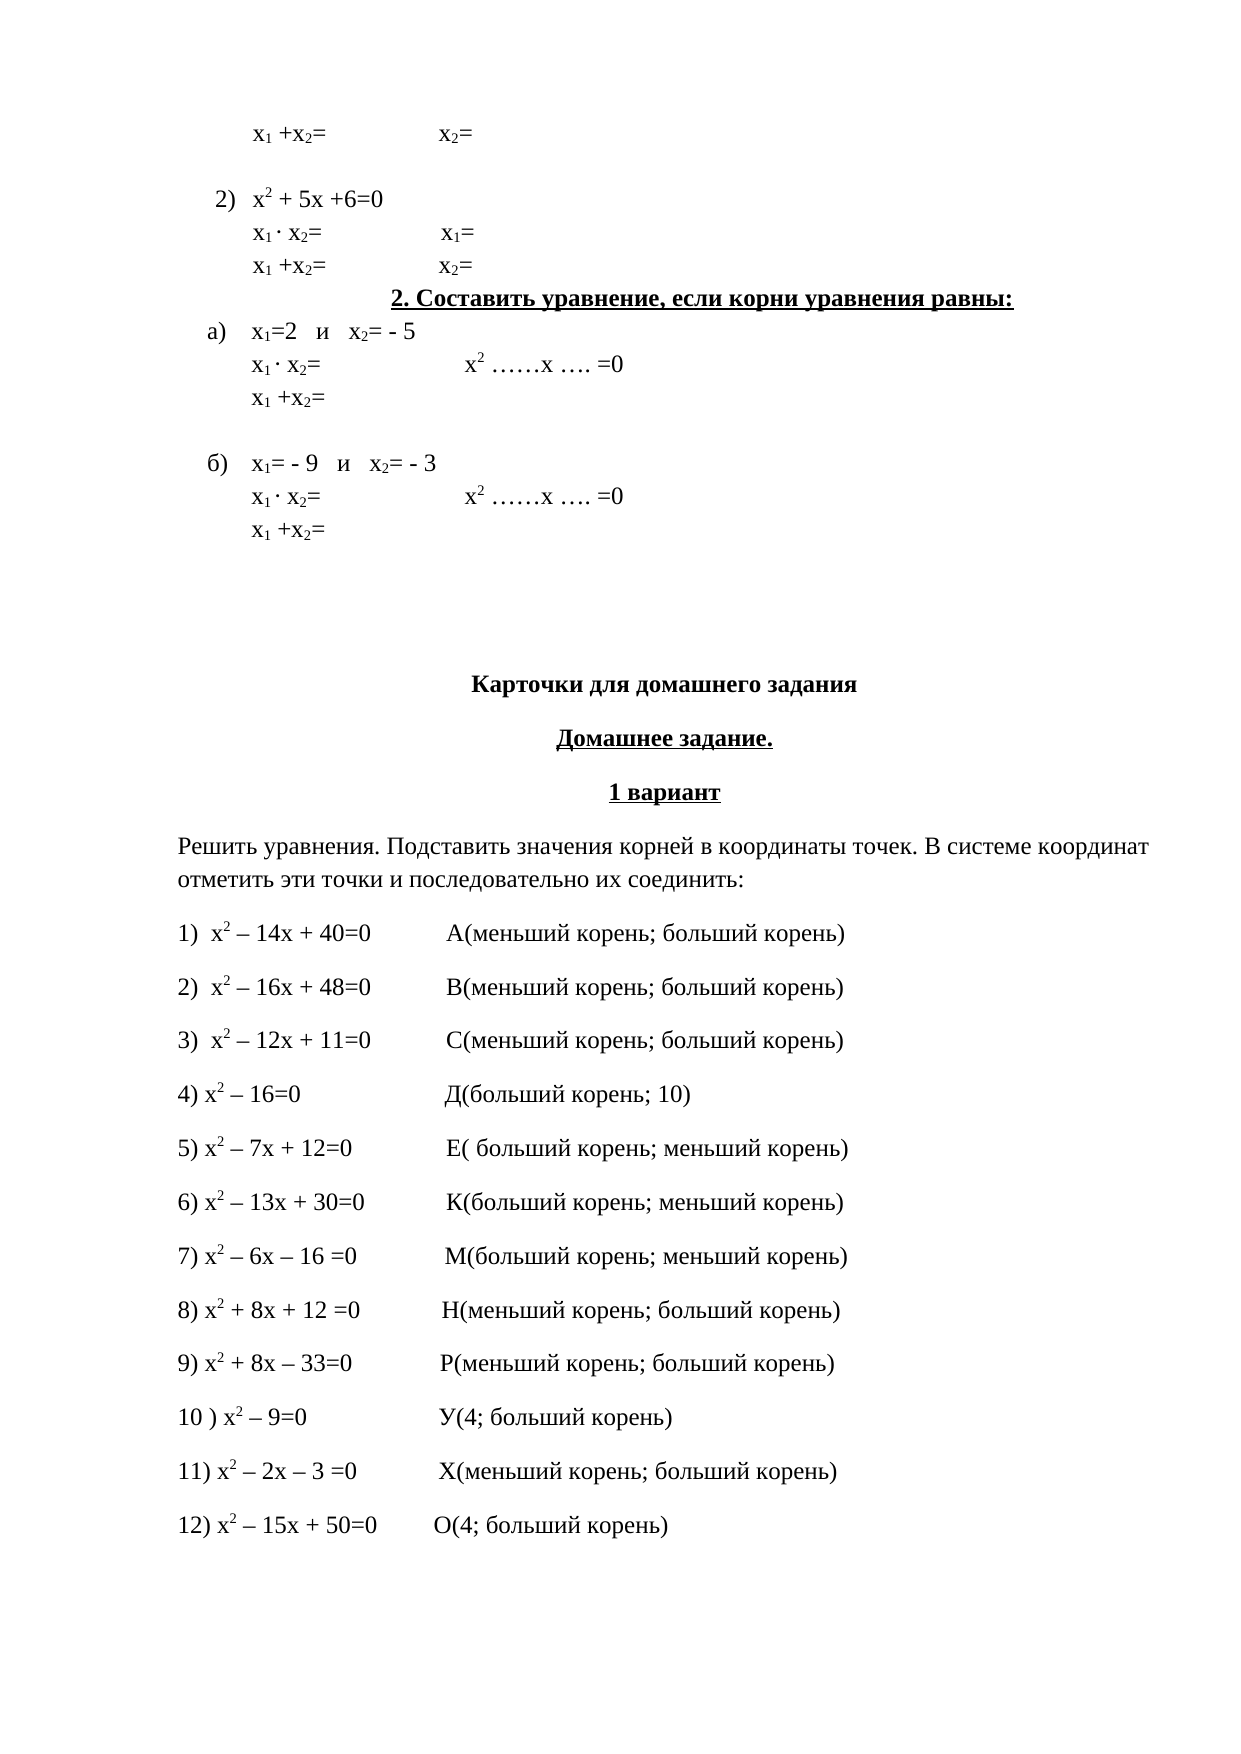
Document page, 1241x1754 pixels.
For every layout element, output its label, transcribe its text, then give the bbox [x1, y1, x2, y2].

text Домашнее задание. [177, 723, 1152, 752]
text 10 ) х2 – 9=0 У(4; больший корень) [177, 1402, 1152, 1431]
text 5) х2 – 7х + 12=0 Е( больший корень; меньший корень) [177, 1133, 1152, 1162]
list х1 +х2= х2= [252, 118, 1152, 147]
text 1) х2 – 14х + 40=0 А(меньший корень; больший корень) [177, 918, 1152, 946]
text Решить уравнения. Подставить значения корней в координаты точек. В системе координат отметить эти точки и последовательно их соединить: [177, 831, 1152, 893]
text 7) х2 – 6х – 16 =0 М(больший корень; меньший корень) [177, 1241, 1152, 1269]
text 4) х2 – 16=0 Д(больший корень; 10) [177, 1079, 1152, 1108]
text 6) х2 – 13х + 30=0 К(больший корень; меньший корень) [177, 1187, 1152, 1216]
list х1 ∙ х2= х2 ……х …. =0 [251, 481, 1152, 510]
text 3) х2 – 12х + 11=0 С(меньший корень; больший корень) [177, 1025, 1152, 1054]
text Карточки для домашнего задания [177, 669, 1152, 698]
list 2. Составить уравнение, если корни уравнения равны: [252, 283, 1152, 312]
text 9) х2 + 8х – 33=0 Р(меньший корень; больший корень) [177, 1348, 1152, 1377]
list х1=2 и х2= - 5 [207, 316, 1152, 345]
list х2 + 5х +6=0 [215, 184, 1152, 213]
list х1 +х2= [251, 382, 1152, 411]
text 11) х2 – 2х – 3 =0 Х(меньший корень; больший корень) [177, 1456, 1152, 1485]
text 1 вариант [177, 777, 1152, 806]
list х1 +х2= х2= [252, 250, 1152, 279]
text 12) х2 – 15х + 50=0 О(4; больший корень) [177, 1510, 1152, 1539]
list х1 ∙ х2= х2 ……х …. =0 [251, 349, 1152, 378]
list х1= - 9 и х2= - 3 [207, 448, 1152, 477]
list х1 +х2= [251, 514, 1152, 543]
text 8) х2 + 8х + 12 =0 Н(меньший корень; больший корень) [177, 1295, 1152, 1323]
text 2) х2 – 16х + 48=0 В(меньший корень; больший корень) [177, 972, 1152, 1000]
list х1 ∙ х2= х1= [252, 217, 1152, 246]
